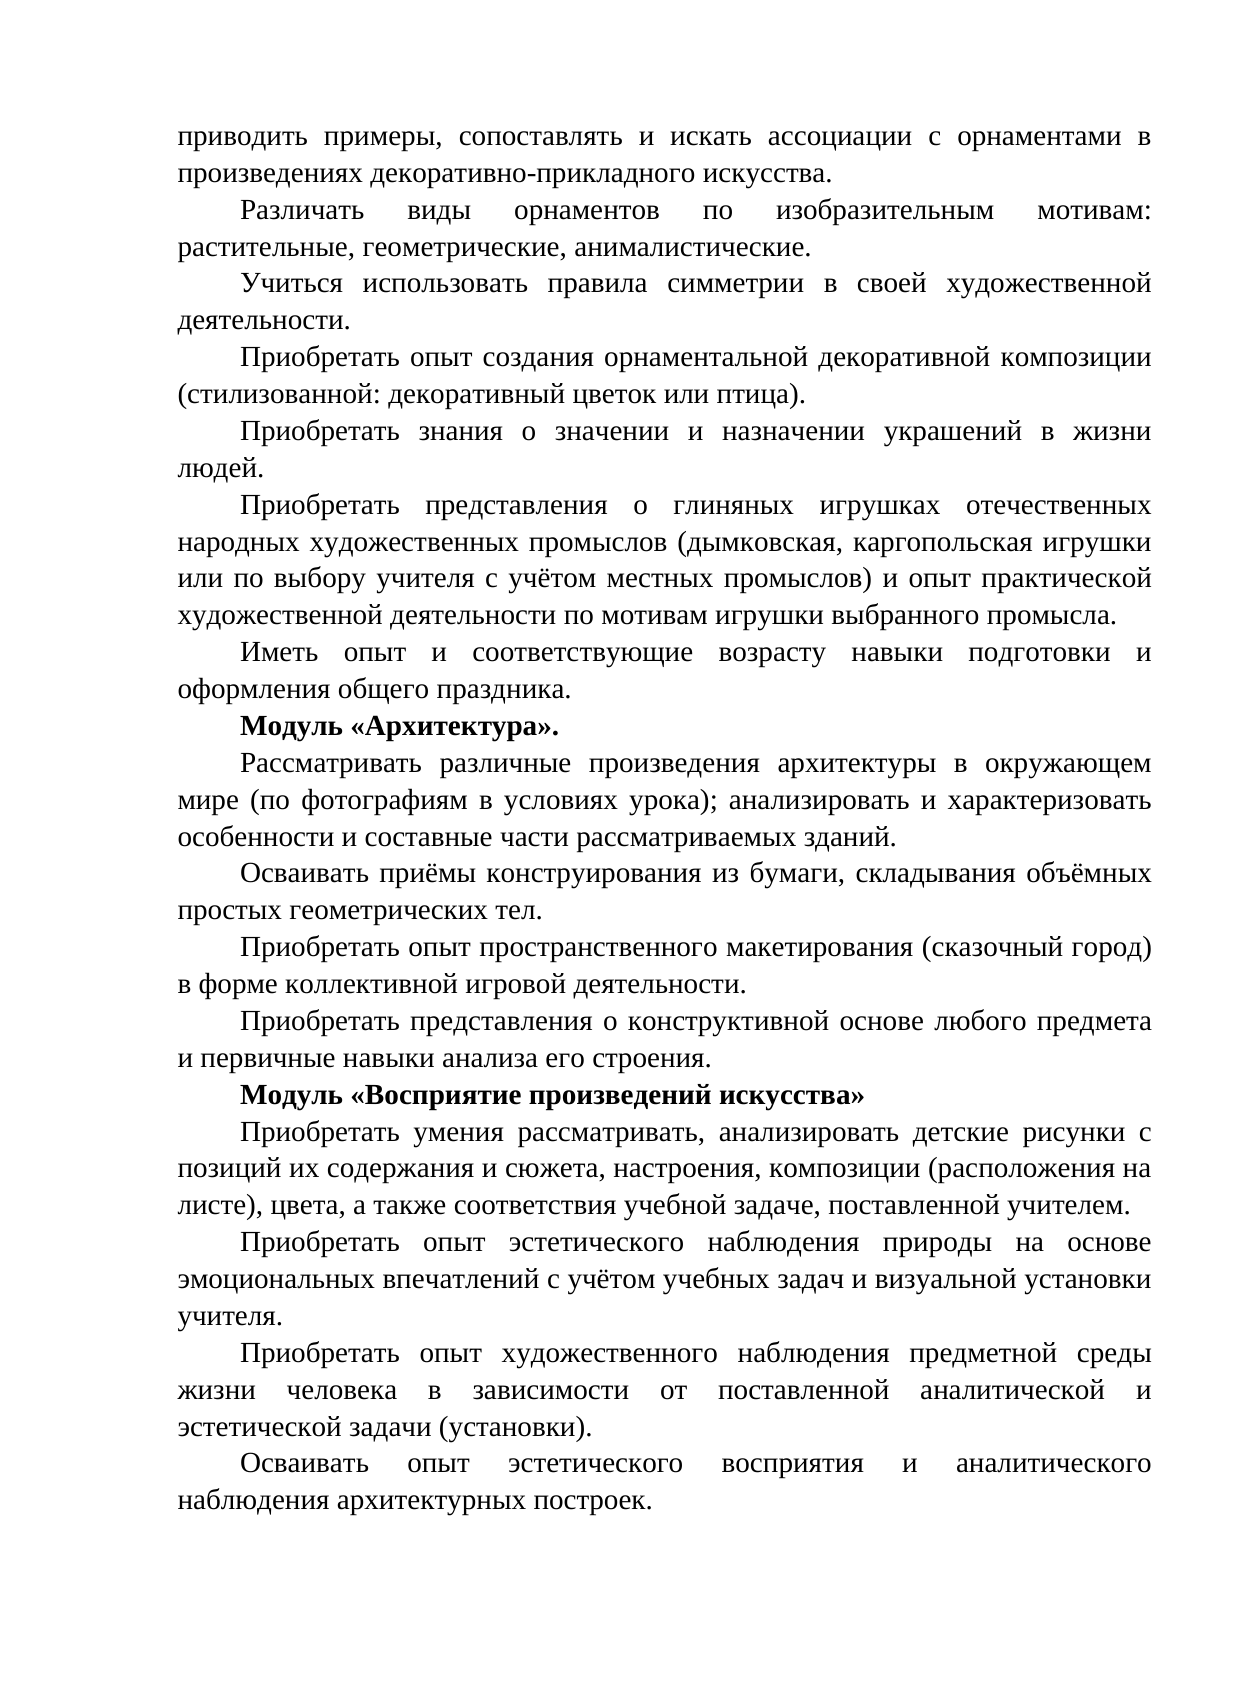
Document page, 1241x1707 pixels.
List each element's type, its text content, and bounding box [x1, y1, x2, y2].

text Приобретать знания о значении и назначении украшений в жизни людей. [177, 413, 1152, 483]
text Различать виды орнаментов по изобразительным мотивам: растительные, геометрические, анималистические. [177, 192, 1152, 262]
text Приобретать опыт пространственного макетирования (сказочный город) в форме коллективной игровой деятельности. [177, 929, 1152, 1000]
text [177, 118, 1152, 188]
text Приобретать представления о конструктивной основе любого предмета и первичные навыки анализа его строения. [177, 1003, 1152, 1073]
text Приобретать опыт эстетического наблюдения природы на основе эмоциональных впечатлений с учётом учебных задач и визуальной установки учителя. [177, 1224, 1152, 1332]
text Учиться использовать правила симметрии в своей художественной деятельности. [177, 266, 1152, 336]
text Приобретать представления о глиняных игрушках отечественных народных художественных промыслов (дымковская, каргопольская игрушки или по выбору учителя с учётом местных промыслов) и опыт практической художественной деятельности по мотивам игрушки выбранного промысла. [177, 487, 1152, 631]
text Модуль «Восприятие произведений искусства» [177, 1077, 1152, 1110]
text Приобретать опыт создания орнаментальной декоративной композиции (стилизованной: декоративный цветок или птица). [177, 339, 1152, 410]
text Осваивать приёмы конструирования из бумаги, складывания объёмных простых геометрических тел. [177, 856, 1152, 926]
text Иметь опыт и соответствующие возрасту навыки подготовки и оформления общего праздника. [177, 634, 1152, 705]
text Осваивать опыт эстетического восприятия и аналитического наблюдения архитектурных построек. [177, 1446, 1152, 1516]
text Приобретать опыт художественного наблюдения предметной среды жизни человека в зависимости от поставленной аналитической и эстетической задачи (установки). [177, 1335, 1152, 1442]
text Рассматривать различные произведения архитектуры в окружающем мире (по фотографиям в условиях урока); анализировать и характеризовать особенности и составные части рассматриваемых зданий. [177, 745, 1152, 852]
text Модуль «Архитектура». [177, 708, 1152, 742]
text Приобретать умения рассматривать, анализировать детские рисунки с позиций их содержания и сюжета, настроения, композиции (расположения на листе), цвета, а также соответствия учебной задаче, поставленной учителем. [177, 1114, 1152, 1221]
